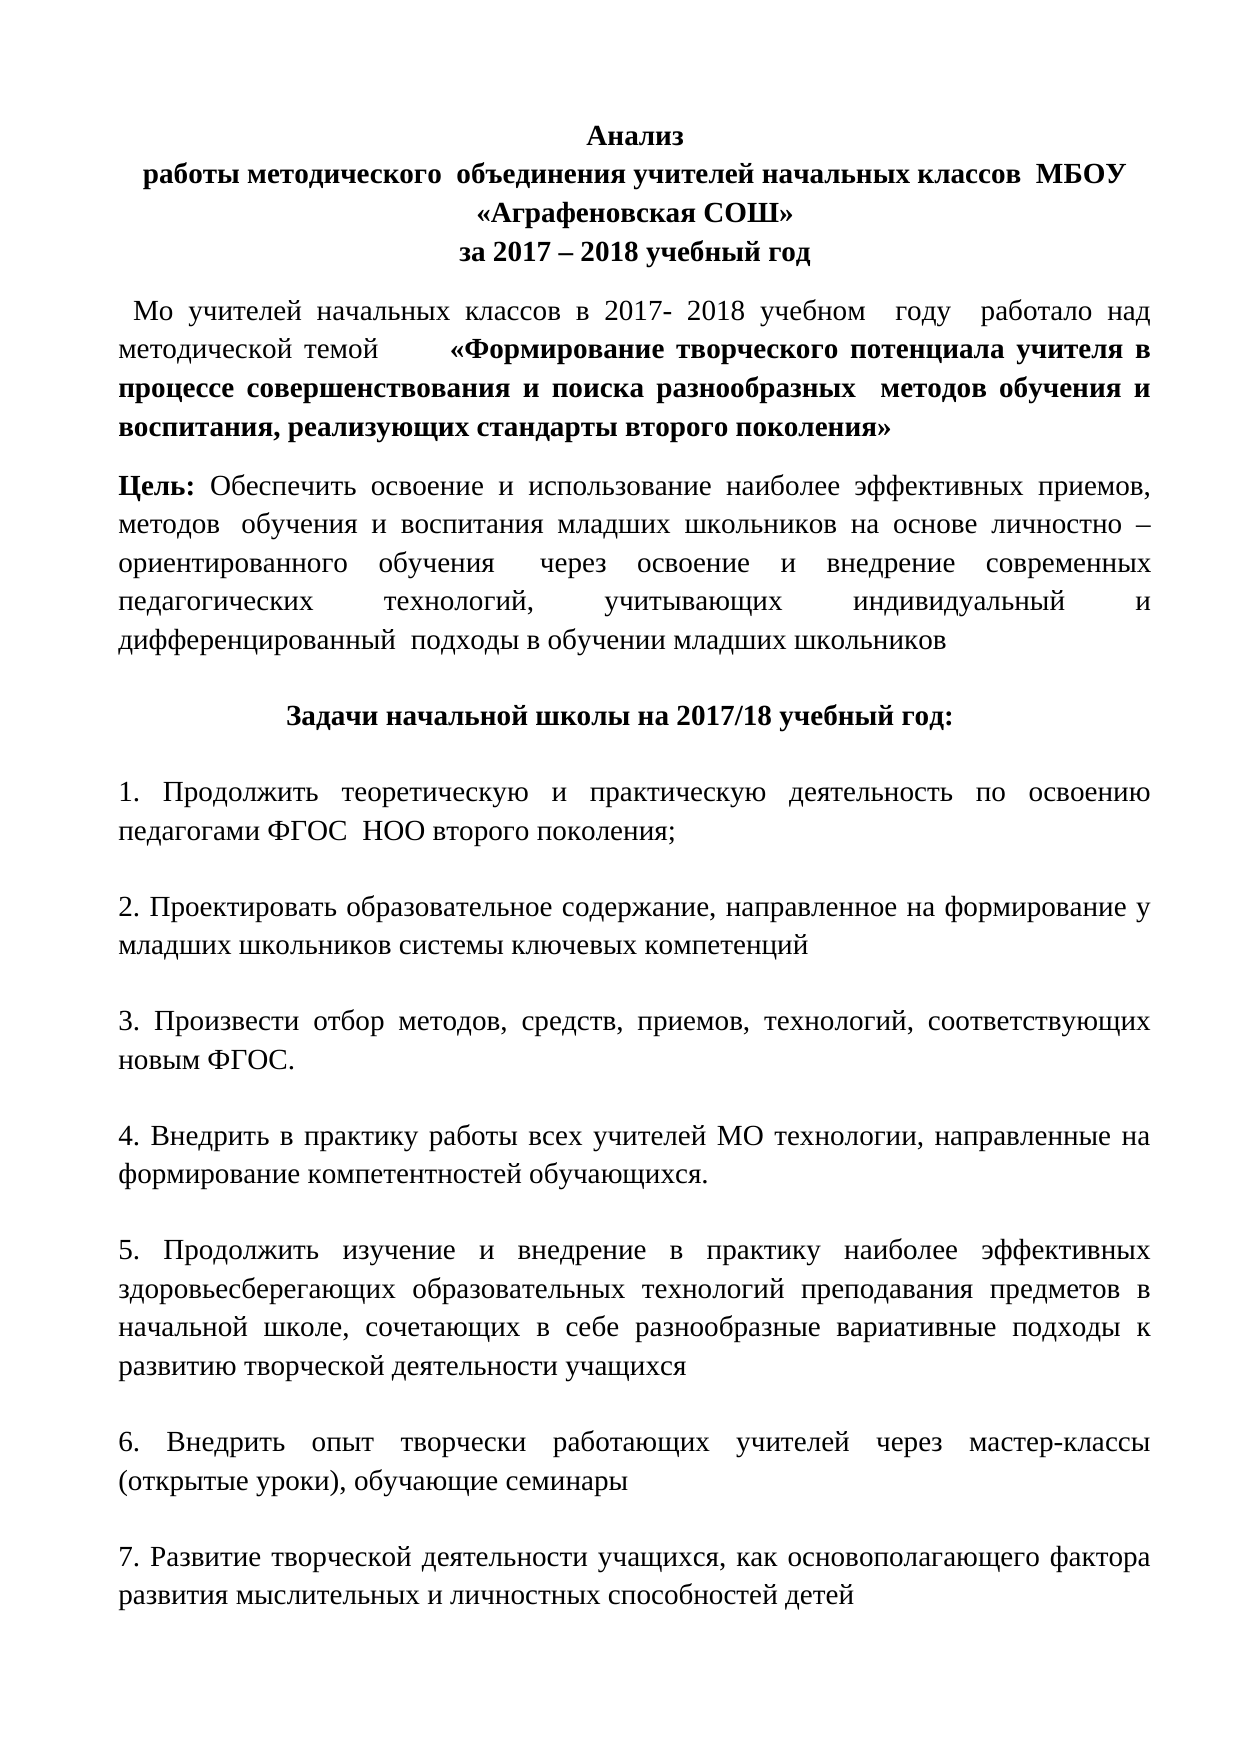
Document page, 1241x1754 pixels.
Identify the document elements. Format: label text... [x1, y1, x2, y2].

text 3. Произвести отбор методов, средств, приемов, технологий, соответствующих новым ФГОС. [118, 1003, 1152, 1075]
text за 2017 – 2018 учебный год [118, 234, 1152, 267]
text Мо учителей начальных классов в 2017- 2018 учебном году работало над методической темой «Формирование творческого потенциала учителя в процессе совершенствования и поиска разнообразных методов обучения и воспитания, реализующих стандарты второго поколения» [118, 293, 1152, 442]
text Задачи начальной школы на 2017/18 учебный год: [118, 698, 1152, 732]
text 6. Внедрить опыт творчески работающих учителей через мастер-классы (открытые уроки), обучающие семинары [118, 1424, 1152, 1496]
text 1. Продолжить теоретическую и практическую деятельность по освоению педагогами ФГОС НОО второго поколения; [118, 774, 1152, 846]
text Цель: Обеспечить освоение и использование наиболее эффективных приемов, методов обучения и воспитания младших школьников на основе личностно – ориентированного обучения через освоение и внедрение современных педагогических технологий, учитывающих индивидуальный и дифференцированный подходы в обучении младших школьников [118, 468, 1152, 656]
text 2. Проектировать образовательное содержание, направленное на формирование у младших школьников системы ключевых компетенций [118, 889, 1152, 961]
text работы методического объединения учителей начальных классов МБОУ «Аграфеновская СОШ» [118, 157, 1152, 229]
text Анализ [118, 118, 1152, 152]
text 5. Продолжить изучение и внедрение в практику наиболее эффективных здоровьесберегающих образовательных технологий преподавания предметов в начальной школе, сочетающих в себе разнообразные вариативные подходы к развитию творческой деятельности учащихся [118, 1232, 1152, 1382]
text 7. Развитие творческой деятельности учащихся, как основополагающего фактора развития мыслительных и личностных способностей детей [118, 1539, 1152, 1611]
text 4. Внедрить в практику работы всех учителей МО технологии, направленные на формирование компетентностей обучающихся. [118, 1118, 1152, 1190]
